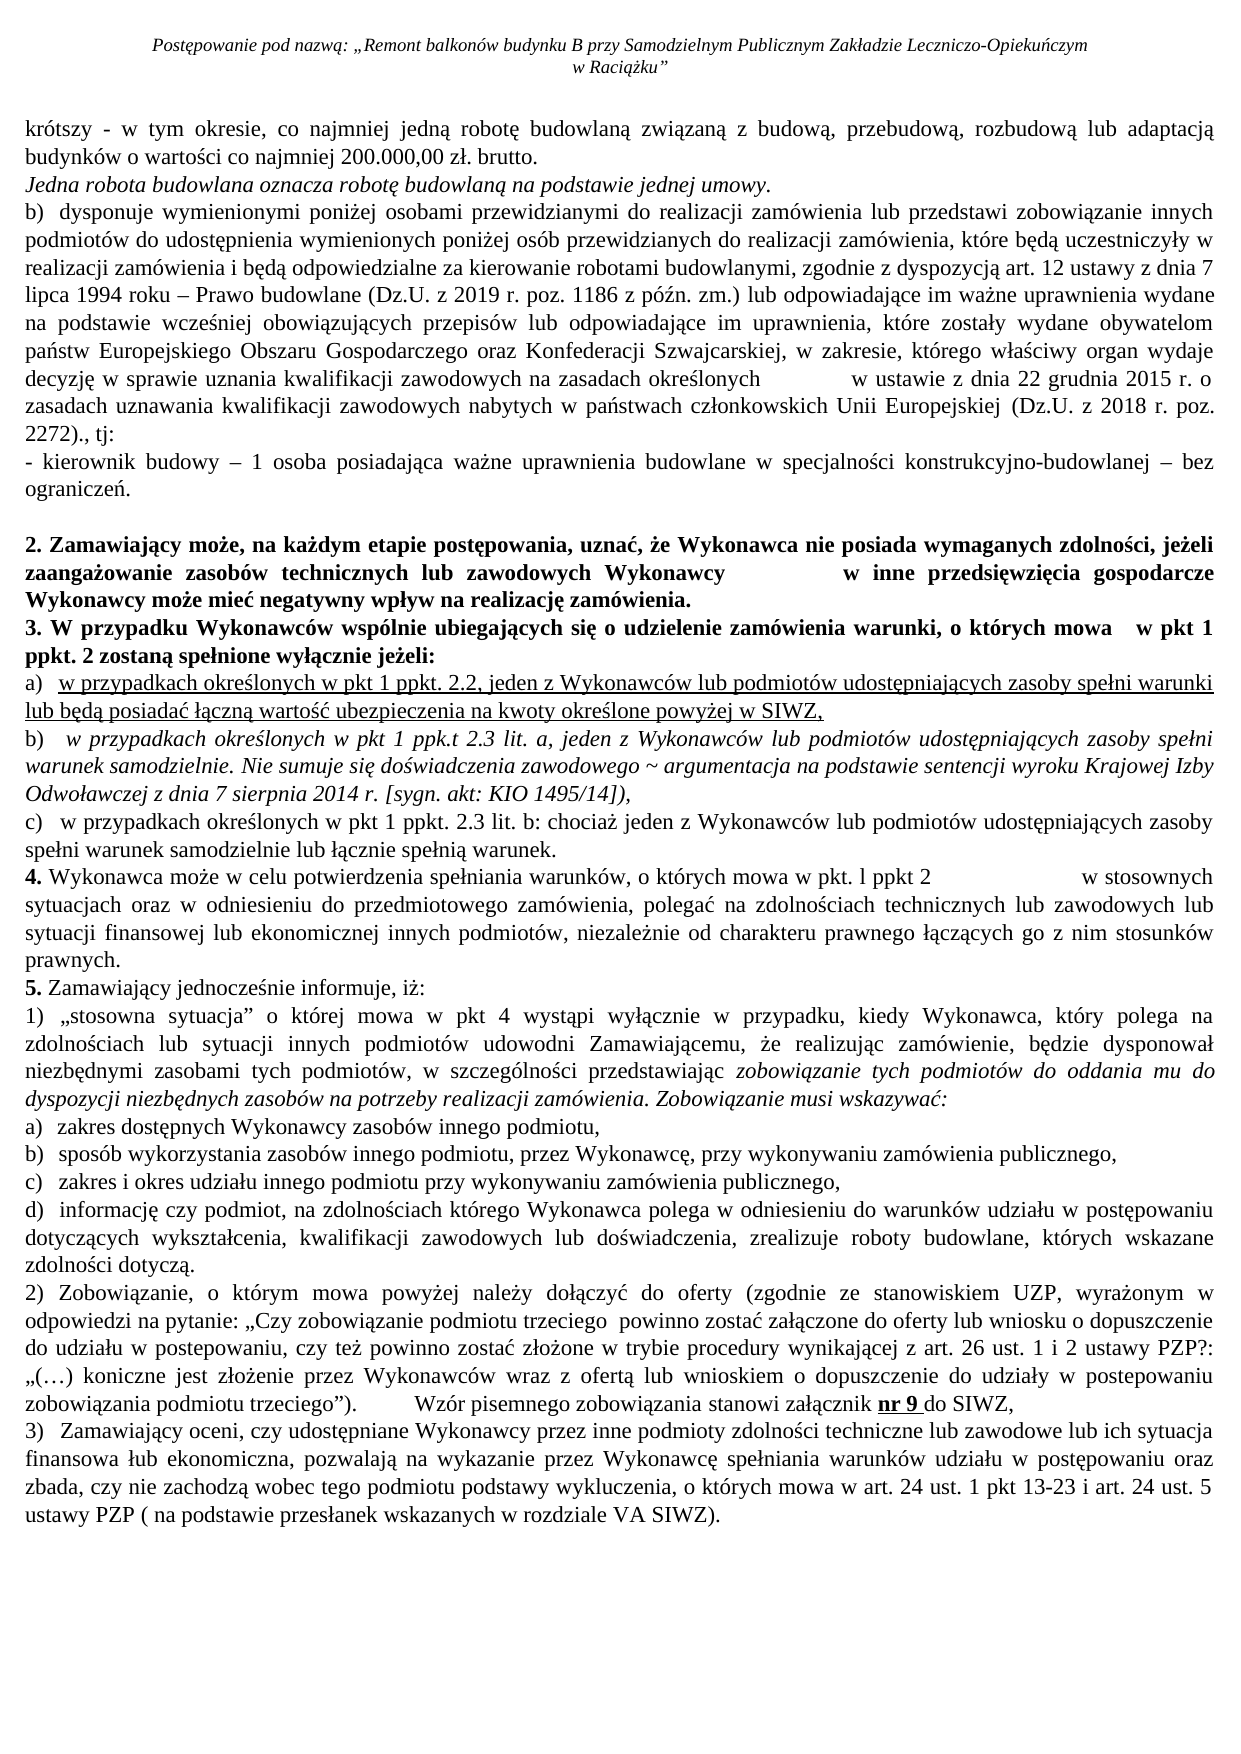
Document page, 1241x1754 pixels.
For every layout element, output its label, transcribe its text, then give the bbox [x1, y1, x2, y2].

text Jedna robota budowlana oznacza robotę budowlaną na podstawie jednej umowy. [25, 170, 1215, 198]
text 3. W przypadku Wykonawców wspólnie ubiegających się o udzielenie zamówienia warunki, o których mowa w pkt 1 ppkt. 2 zostaną spełnione wyłącznie jeżeli: [25, 613, 1215, 669]
list informację czy podmiot, na zdolnościach którego Wykonawca polega w odniesieniu do warunków udziału w postępowaniu dotyczących wykształcenia, kwalifikacji zawodowych lub doświadczenia, zrealizuje roboty budowlane, których wskazane zdolności dotyczą. [25, 1195, 1215, 1278]
list zakres dostępnych Wykonawcy zasobów innego podmiotu, [25, 1112, 1215, 1140]
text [25, 114, 1215, 170]
text 4. Wykonawca może w celu potwierdzenia spełniania warunków, o których mowa w pkt. l ppkt 2 w stosownych sytuacjach oraz w odniesieniu do przedmiotowego zamówienia, polegać na zdolnościach technicznych lub zawodowych lub sytuacji finansowej lub ekonomicznej innych podmiotów, niezależnie od charakteru prawnego łączących go z nim stosunków prawnych. [25, 863, 1215, 973]
list Zamawiający oceni, czy udostępniane Wykonawcy przez inne podmioty zdolności techniczne lub zawodowe lub ich sytuacja finansowa łub ekonomiczna, pozwalają na wykazanie przez Wykonawcę spełniania warunków udziału w postępowaniu oraz zbada, czy nie zachodzą wobec tego podmiotu podstawy wykluczenia, o których mowa w art. 24 ust. 1 pkt 13-23 i art. 24 ust. 5 ustawy PZP ( na podstawie przesłanek wskazanych w rozdziale VA SIWZ). [25, 1417, 1215, 1528]
list w przypadkach określonych w pkt 1 ppkt. 2.3 lit. b: chociaż jeden z Wykonawców lub podmiotów udostępniających zasoby spełni warunek samodzielnie lub łącznie spełnią warunek. [25, 807, 1215, 863]
text 5. Zamawiający jednocześnie informuje, iż: [25, 973, 1215, 1001]
text - kierownik budowy – 1 osoba posiadająca ważne uprawnienia budowlane w specjalności konstrukcyjno-budowlanej – bez ograniczeń. [25, 447, 1215, 502]
list Zobowiązanie, o którym mowa powyżej należy dołączyć do oferty (zgodnie ze stanowiskiem UZP, wyrażonym w odpowiedzi na pytanie: „Czy zobowiązanie podmiotu trzeciego powinno zostać załączone do oferty lub wniosku o dopuszczenie do udziału w postepowaniu, czy też powinno zostać złożone w trybie procedury wynikającej z art. 26 ust. 1 i 2 ustawy PZP?: „(…) koniczne jest złożenie przez Wykonawców wraz z ofertą lub wnioskiem o dopuszczenie do udziały w postepowaniu zobowiązania podmiotu trzeciego”). Wzór pisemnego zobowiązania stanowi załącznik nr 9 do SIWZ, [25, 1278, 1215, 1417]
list w przypadkach określonych w pkt 1 ppk.t 2.3 lit. a, jeden z Wykonawców lub podmiotów udostępniających zasoby spełni warunek samodzielnie. Nie sumuje się doświadczenia zawodowego ~ argumentacja na podstawie sentencji wyroku Krajowej Izby Odwoławczej z dnia 7 sierpnia 2014 r. [sygn. akt: KIO 1495/14]), [25, 724, 1215, 807]
text 2. Zamawiający może, na każdym etapie postępowania, uznać, że Wykonawca nie posiada wymaganych zdolności, jeżeli zaangażowanie zasobów technicznych lub zawodowych Wykonawcy w inne przedsięwzięcia gospodarcze Wykonawcy może mieć negatywny wpływ na realizację zamówienia. [25, 530, 1215, 613]
list w przypadkach określonych w pkt 1 ppkt. 2.2, jeden z Wykonawców lub podmiotów udostępniających zasoby spełni warunki lub będą posiadać łączną wartość ubezpieczenia na kwoty określone powyżej w SIWZ, [25, 669, 1215, 724]
list sposób wykorzystania zasobów innego podmiotu, przez Wykonawcę, przy wykonywaniu zamówienia publicznego, [25, 1140, 1215, 1167]
list „stosowna sytuacja” o której mowa w pkt 4 wystąpi wyłącznie w przypadku, kiedy Wykonawca, który polega na zdolnościach lub sytuacji innych podmiotów udowodni Zamawiającemu, że realizując zamówienie, będzie dysponował niezbędnymi zasobami tych podmiotów, w szczególności przedstawiając zobowiązanie tych podmiotów do oddania mu do dyspozycji niezbędnych zasobów na potrzeby realizacji zamówienia. Zobowiązanie musi wskazywać: [25, 1001, 1215, 1112]
list dysponuje wymienionymi poniżej osobami przewidzianymi do realizacji zamówienia lub przedstawi zobowiązanie innych podmiotów do udostępnienia wymienionych poniżej osób przewidzianych do realizacji zamówienia, które będą uczestniczyły w realizacji zamówienia i będą odpowiedzialne za kierowanie robotami budowlanymi, zgodnie z dyspozycją art. 12 ustawy z dnia 7 lipca 1994 roku – Prawo budowlane (Dz.U. z 2019 r. poz. 1186 z późn. zm.) lub odpowiadające im ważne uprawnienia wydane na podstawie wcześniej obowiązujących przepisów lub odpowiadające im uprawnienia, które zostały wydane obywatelom państw Europejskiego Obszaru Gospodarczego oraz Konfederacji Szwajcarskiej, w zakresie, którego właściwy organ wydaje decyzję w sprawie uznania kwalifikacji zawodowych na zasadach określonych w ustawie z dnia 22 grudnia 2015 r. o zasadach uznawania kwalifikacji zawodowych nabytych w państwach członkowskich Unii Europejskiej (Dz.U. z 2018 r. poz. 2272)., tj: [25, 198, 1215, 447]
list zakres i okres udziału innego podmiotu przy wykonywaniu zamówienia publicznego, [25, 1167, 1215, 1195]
